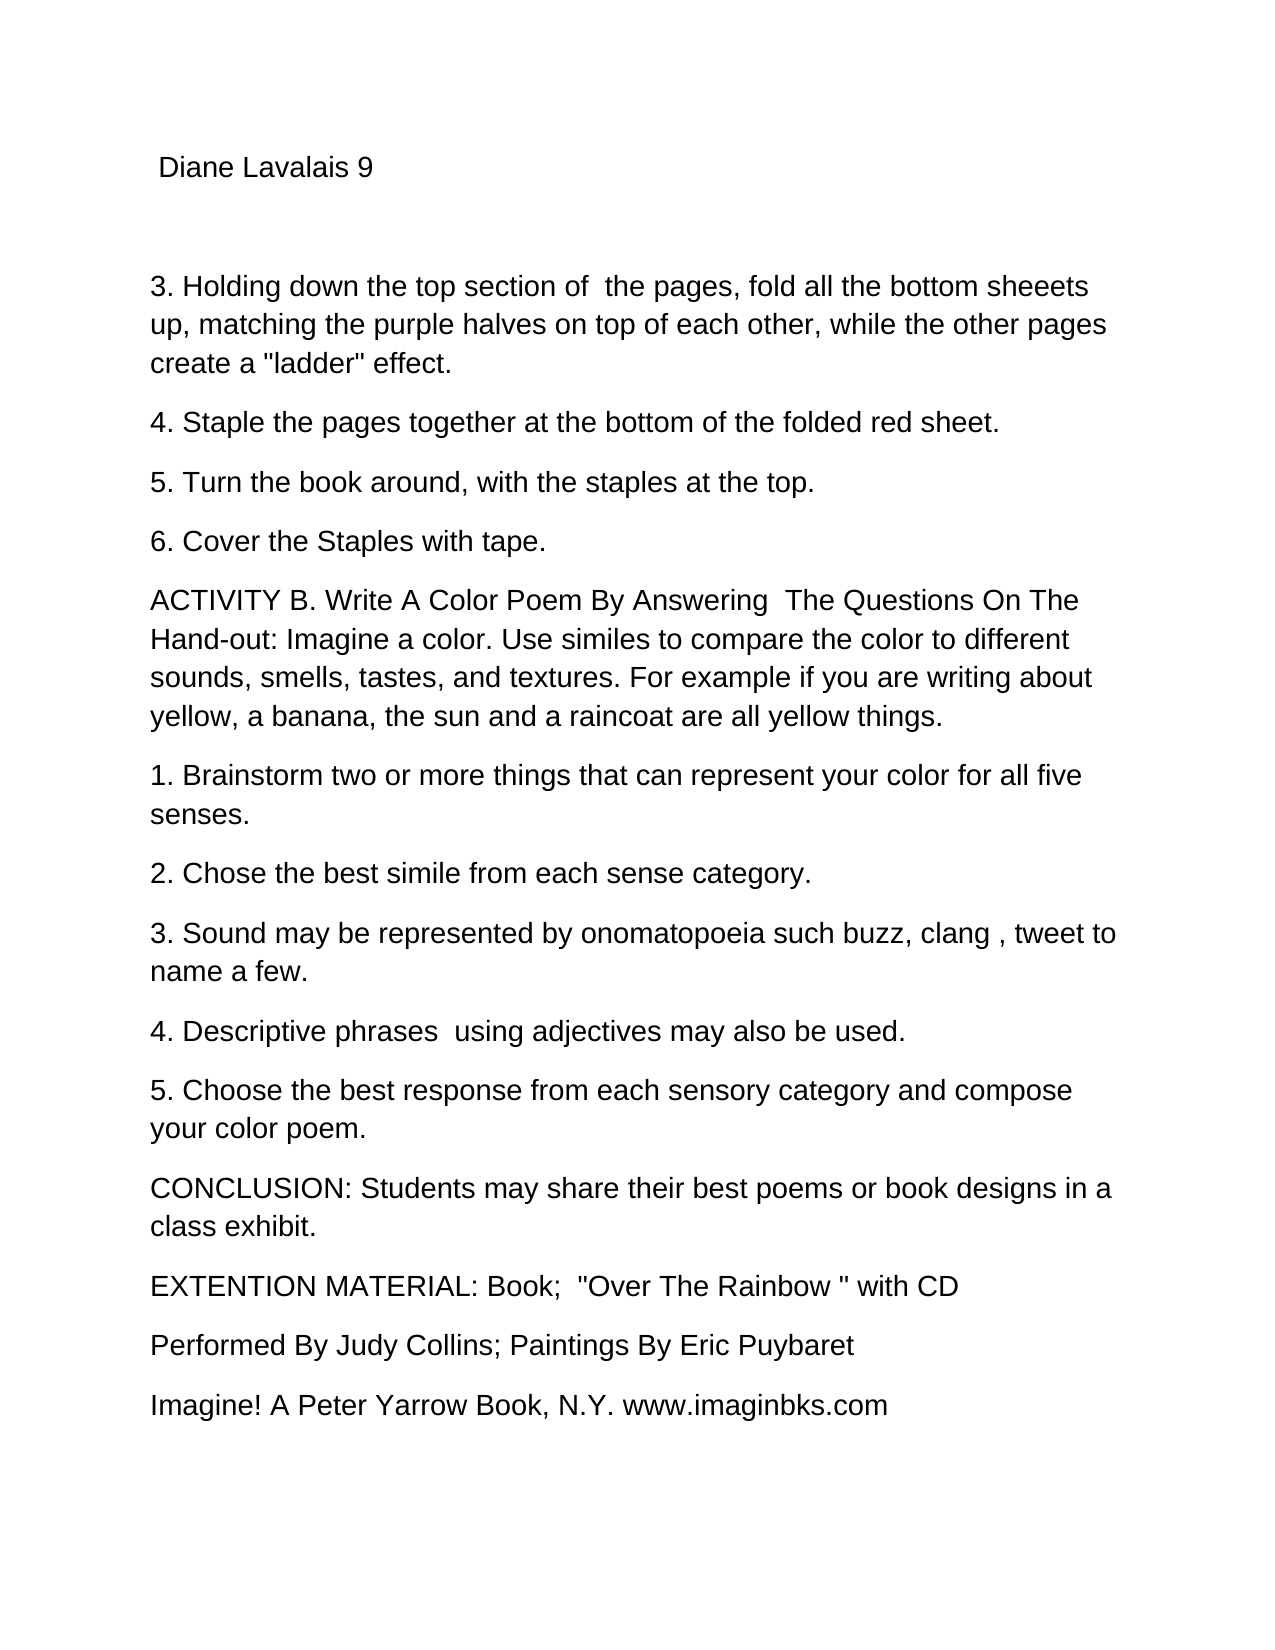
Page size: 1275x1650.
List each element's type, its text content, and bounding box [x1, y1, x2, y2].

text Imagine! A Peter Yarrow Book, N.Y. www.imaginbks.com [150, 1387, 1125, 1421]
text ACTIVITY B. Write A Color Poem By Answering The Questions On The Hand-out: Imagine a color. Use similes to compare the color to different sounds, smells, tastes, and textures. For example if you are writing about yellow, a banana, the sun and a raincoat are all yellow things. [150, 583, 1125, 732]
text 2. Chose the best simile from each sense category. [150, 856, 1125, 890]
text 3. Holding down the top section of the pages, fold all the bottom sheeets up, matching the purple halves on top of each other, while the other pages create a "ladder" effect. [150, 269, 1125, 379]
text 4. Staple the pages together at the bottom of the folded red sheet. [150, 405, 1125, 439]
text 5. Choose the best response from each sensory category and compose your color poem. [150, 1073, 1125, 1145]
text 5. Turn the book around, with the staples at the top. [150, 464, 1125, 498]
text CONCLUSION: Students may share their best poems or book designs in a class exhibit. [150, 1171, 1125, 1243]
text 1. Brainstorm two or more things that can represent your color for all five senses. [150, 758, 1125, 830]
text 3. Sound may be represented by onomatopoeia such buzz, clang , tweet to name a few. [150, 916, 1125, 988]
text Diane Lavalais 9 [150, 150, 1125, 183]
text EXTENTION MATERIAL: Book; "Over The Rainbow " with CD [150, 1269, 1125, 1302]
text 4. Descriptive phrases using adjectives may also be used. [150, 1013, 1125, 1047]
text Performed By Judy Collins; Paintings By Eric Puybaret [150, 1328, 1125, 1362]
text 6. Cover the Staples with tape. [150, 524, 1125, 557]
